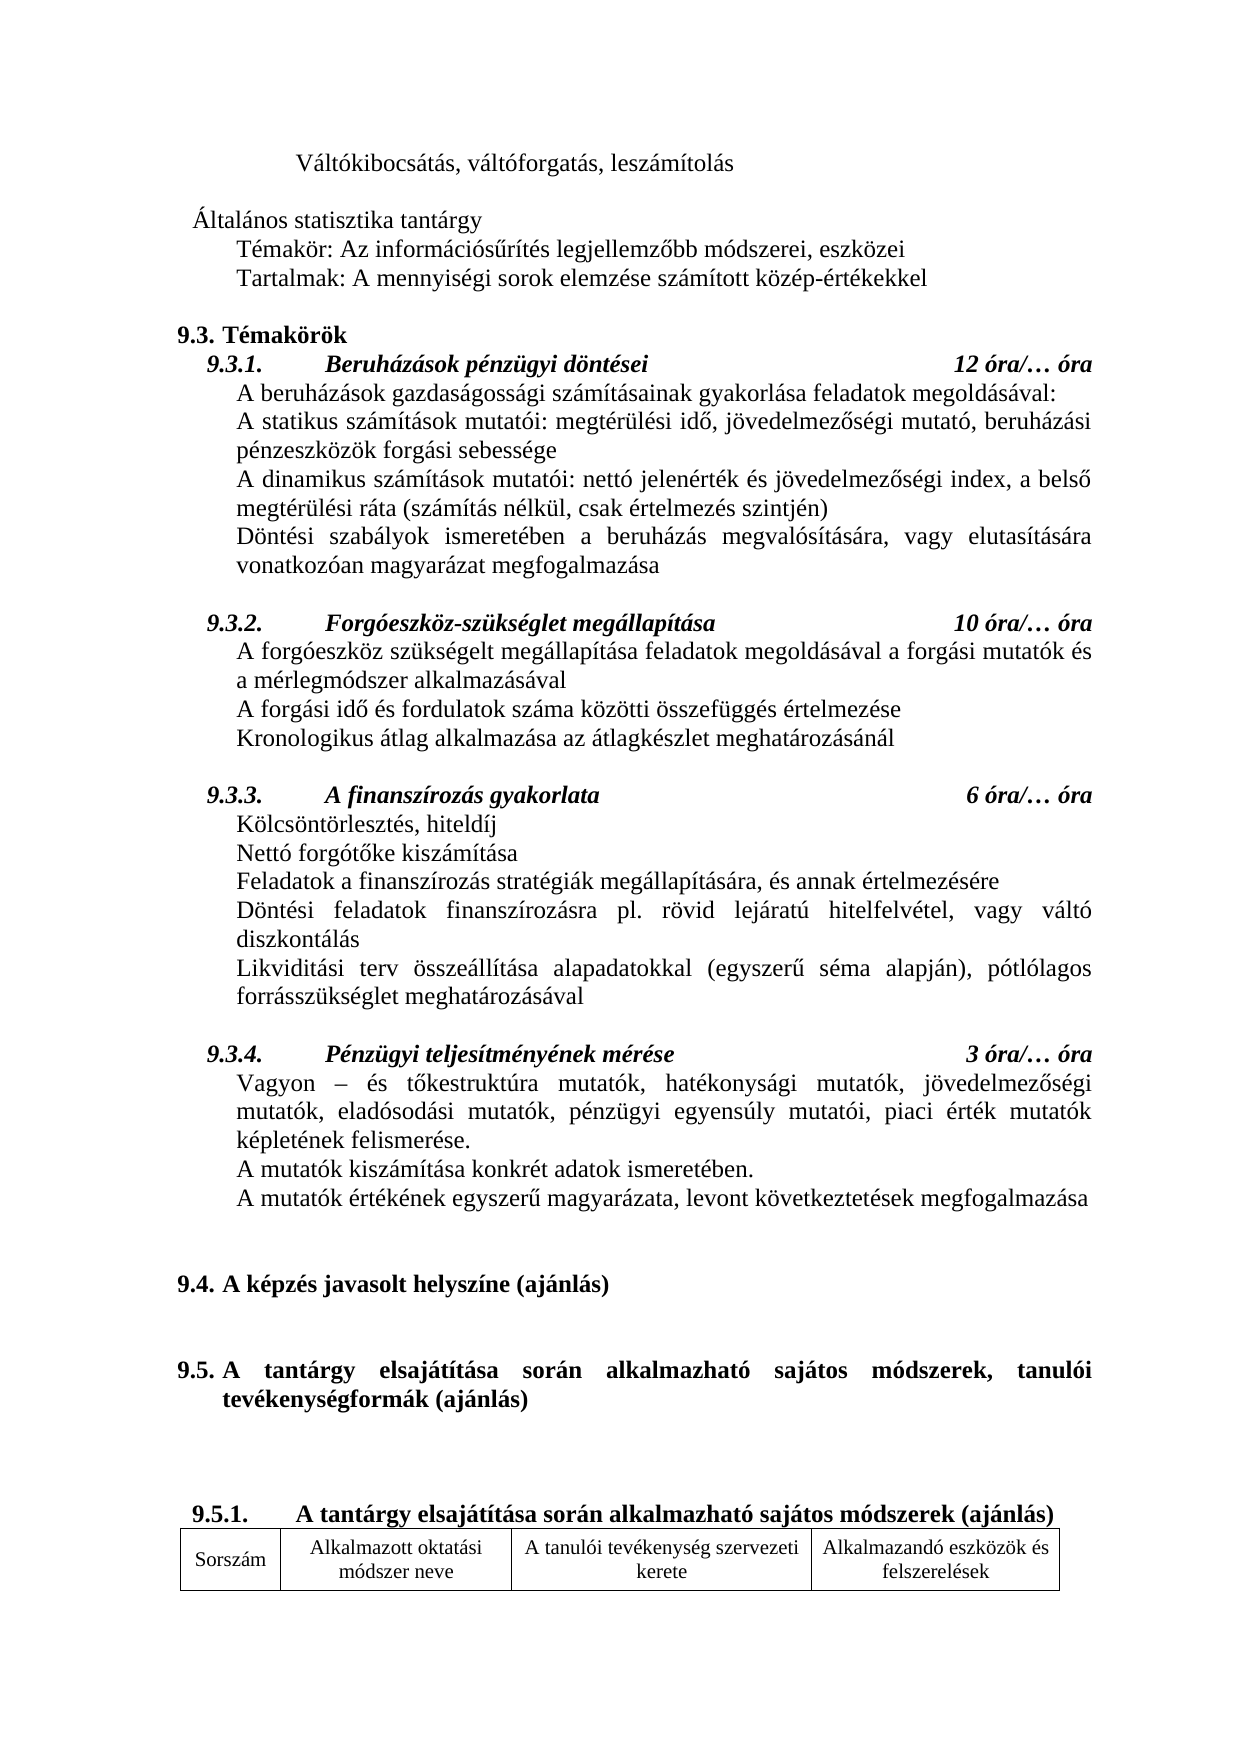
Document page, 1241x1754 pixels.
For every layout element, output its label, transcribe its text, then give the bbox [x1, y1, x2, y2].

text A mutatók kiszámítása konkrét adatok ismeretében. [236, 1154, 1093, 1183]
list Témakörök [177, 320, 1093, 349]
text Kölcsöntörlesztés, hiteldíj [236, 809, 1093, 838]
list A képzés javasolt helyszíne (ajánlás) [177, 1269, 1093, 1298]
text Általános statisztika tantárgy [192, 205, 1093, 234]
text Döntési feladatok finanszírozásra pl. rövid lejáratú hitelfelvétel, vagy váltó diszkontálás [236, 895, 1093, 953]
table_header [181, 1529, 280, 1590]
text Feladatok a finanszírozás stratégiák megállapítására, és annak értelmezésére [236, 866, 1093, 895]
text Nettó forgótőke kiszámítása [236, 838, 1093, 866]
text Témakör: Az információsűrítés legjellemzőbb módszerei, eszközei [236, 234, 1093, 263]
text A dinamikus számítások mutatói: nettó jelenérték és jövedelmezőségi index, a belső megtérülési ráta (számítás nélkül, csak értelmezés szintjén) [236, 464, 1093, 521]
text Kronologikus átlag alkalmazása az átlagkészlet meghatározásánál [236, 723, 1093, 751]
text Döntési szabályok ismeretében a beruházás megvalósítására, vagy elutasítására vonatkozóan magyarázat megfogalmazása [236, 521, 1093, 579]
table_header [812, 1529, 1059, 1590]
list Forgóeszköz-szükséglet megállapítása 10 óra/… óra [207, 608, 1093, 636]
text Likviditási terv összeállítása alapadatokkal (egyszerű séma alapján), pótlólagos forrásszükséglet meghatározásával [236, 953, 1093, 1010]
text Váltókibocsátás, váltóforgatás, leszámítolás [295, 148, 1093, 176]
text Tartalmak: A mennyiségi sorok elemzése számított közép-értékekkel [236, 263, 1093, 291]
text A statikus számítások mutatói: megtérülési idő, jövedelmezőségi mutató, beruházási pénzeszközök forgási sebessége [236, 406, 1093, 464]
list Pénzügyi teljesítményének mérése 3 óra/… óra [207, 1039, 1093, 1068]
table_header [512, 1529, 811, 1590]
text A mutatók értékének egyszerű magyarázata, levont következtetések megfogalmazása [236, 1183, 1093, 1211]
list Beruházások pénzügyi döntései 12 óra/… óra [207, 349, 1093, 378]
text A beruházások gazdaságossági számításainak gyakorlása feladatok megoldásával: [236, 378, 1093, 406]
list A finanszírozás gyakorlata 6 óra/… óra [207, 780, 1093, 809]
list A tantárgy elsajátítása során alkalmazható sajátos módszerek (ajánlás) [192, 1499, 1093, 1528]
text Vagyon – és tőkestruktúra mutatók, hatékonysági mutatók, jövedelmezőségi mutatók, eladósodási mutatók, pénzügyi egyensúly mutatói, piaci érték mutatók képletének felismerése. [236, 1068, 1093, 1154]
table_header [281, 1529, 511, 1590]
text A forgási idő és fordulatok száma közötti összefüggés értelmezése [236, 694, 1093, 723]
text A forgóeszköz szükségelt megállapítása feladatok megoldásával a forgási mutatók és a mérlegmódszer alkalmazásával [236, 636, 1093, 694]
list A tantárgy elsajátítása során alkalmazható sajátos módszerek, tanulói tevékenységformák (ajánlás) [177, 1355, 1093, 1413]
